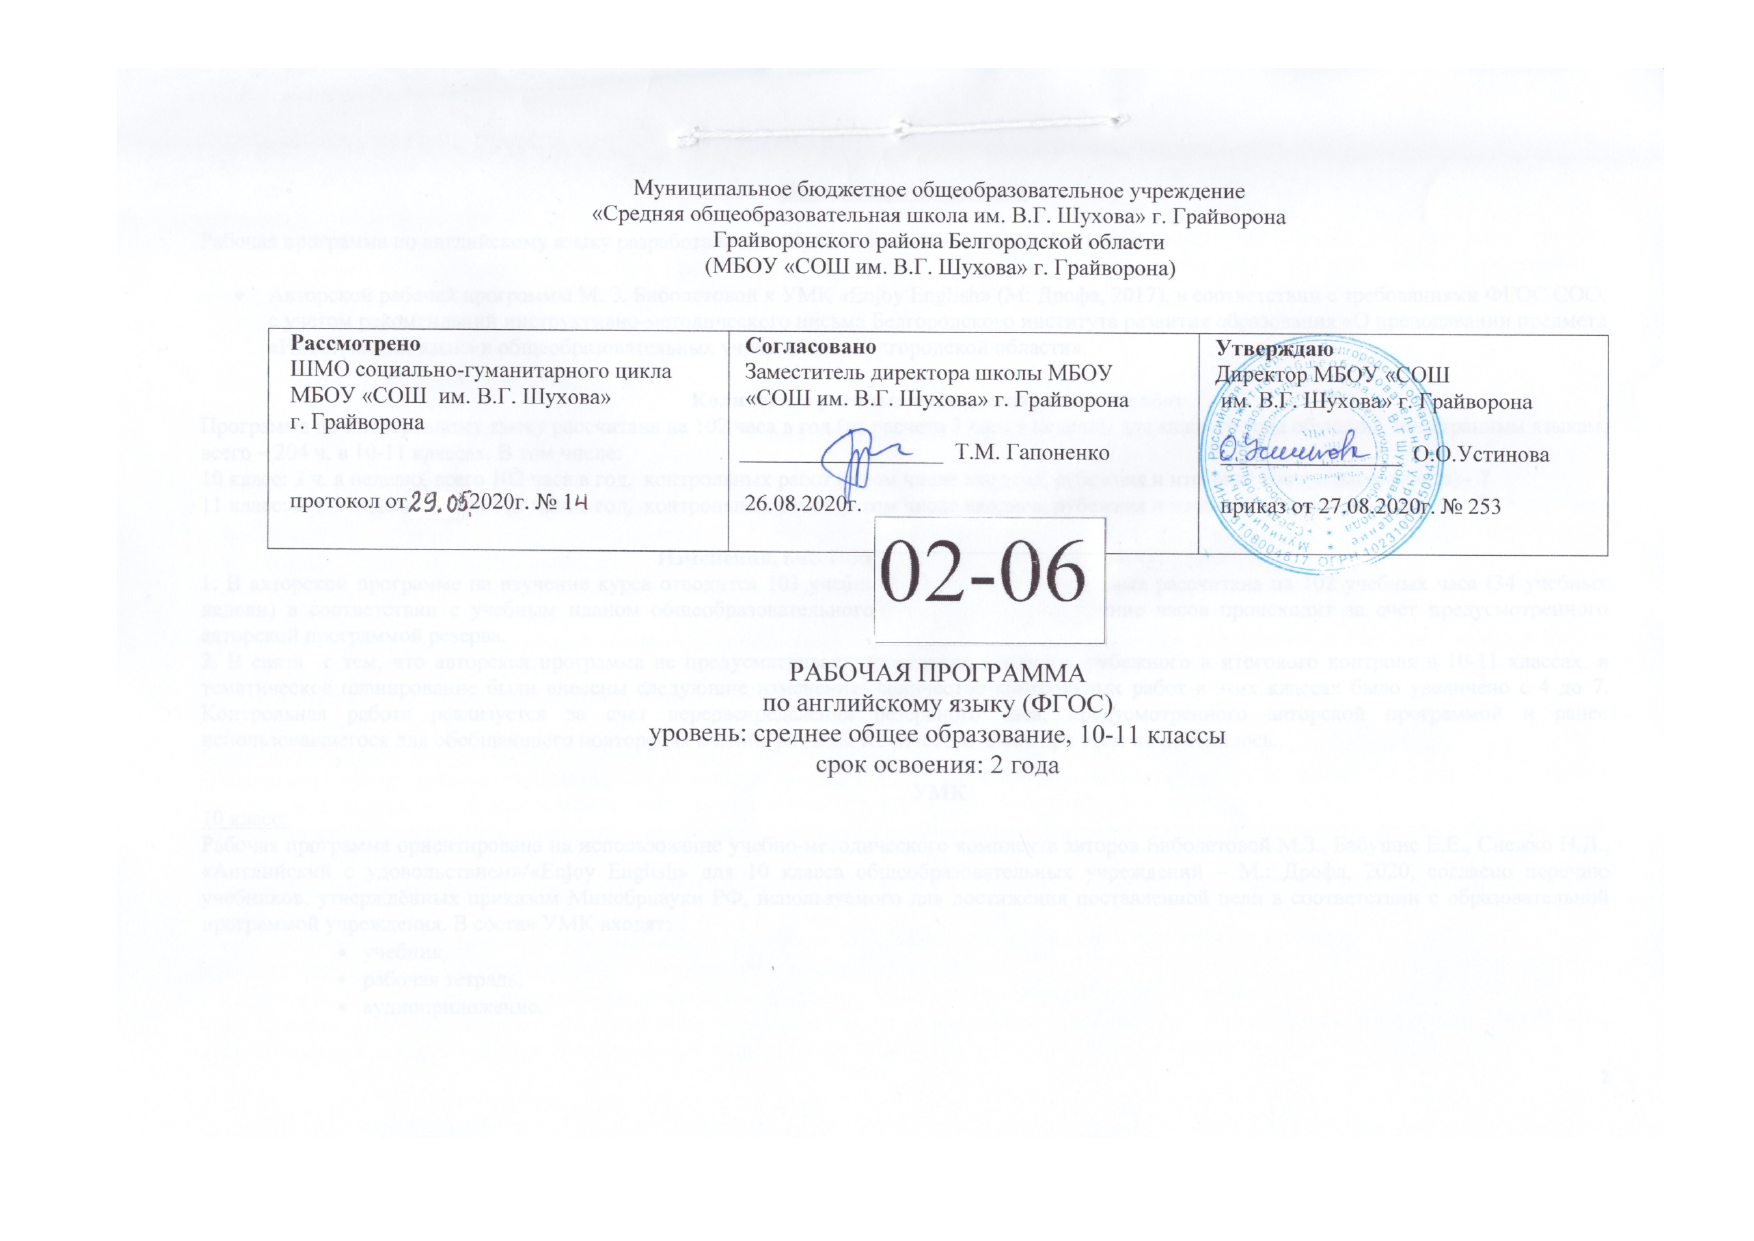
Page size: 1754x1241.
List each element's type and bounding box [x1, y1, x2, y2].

picture [116, 68, 1665, 1148]
